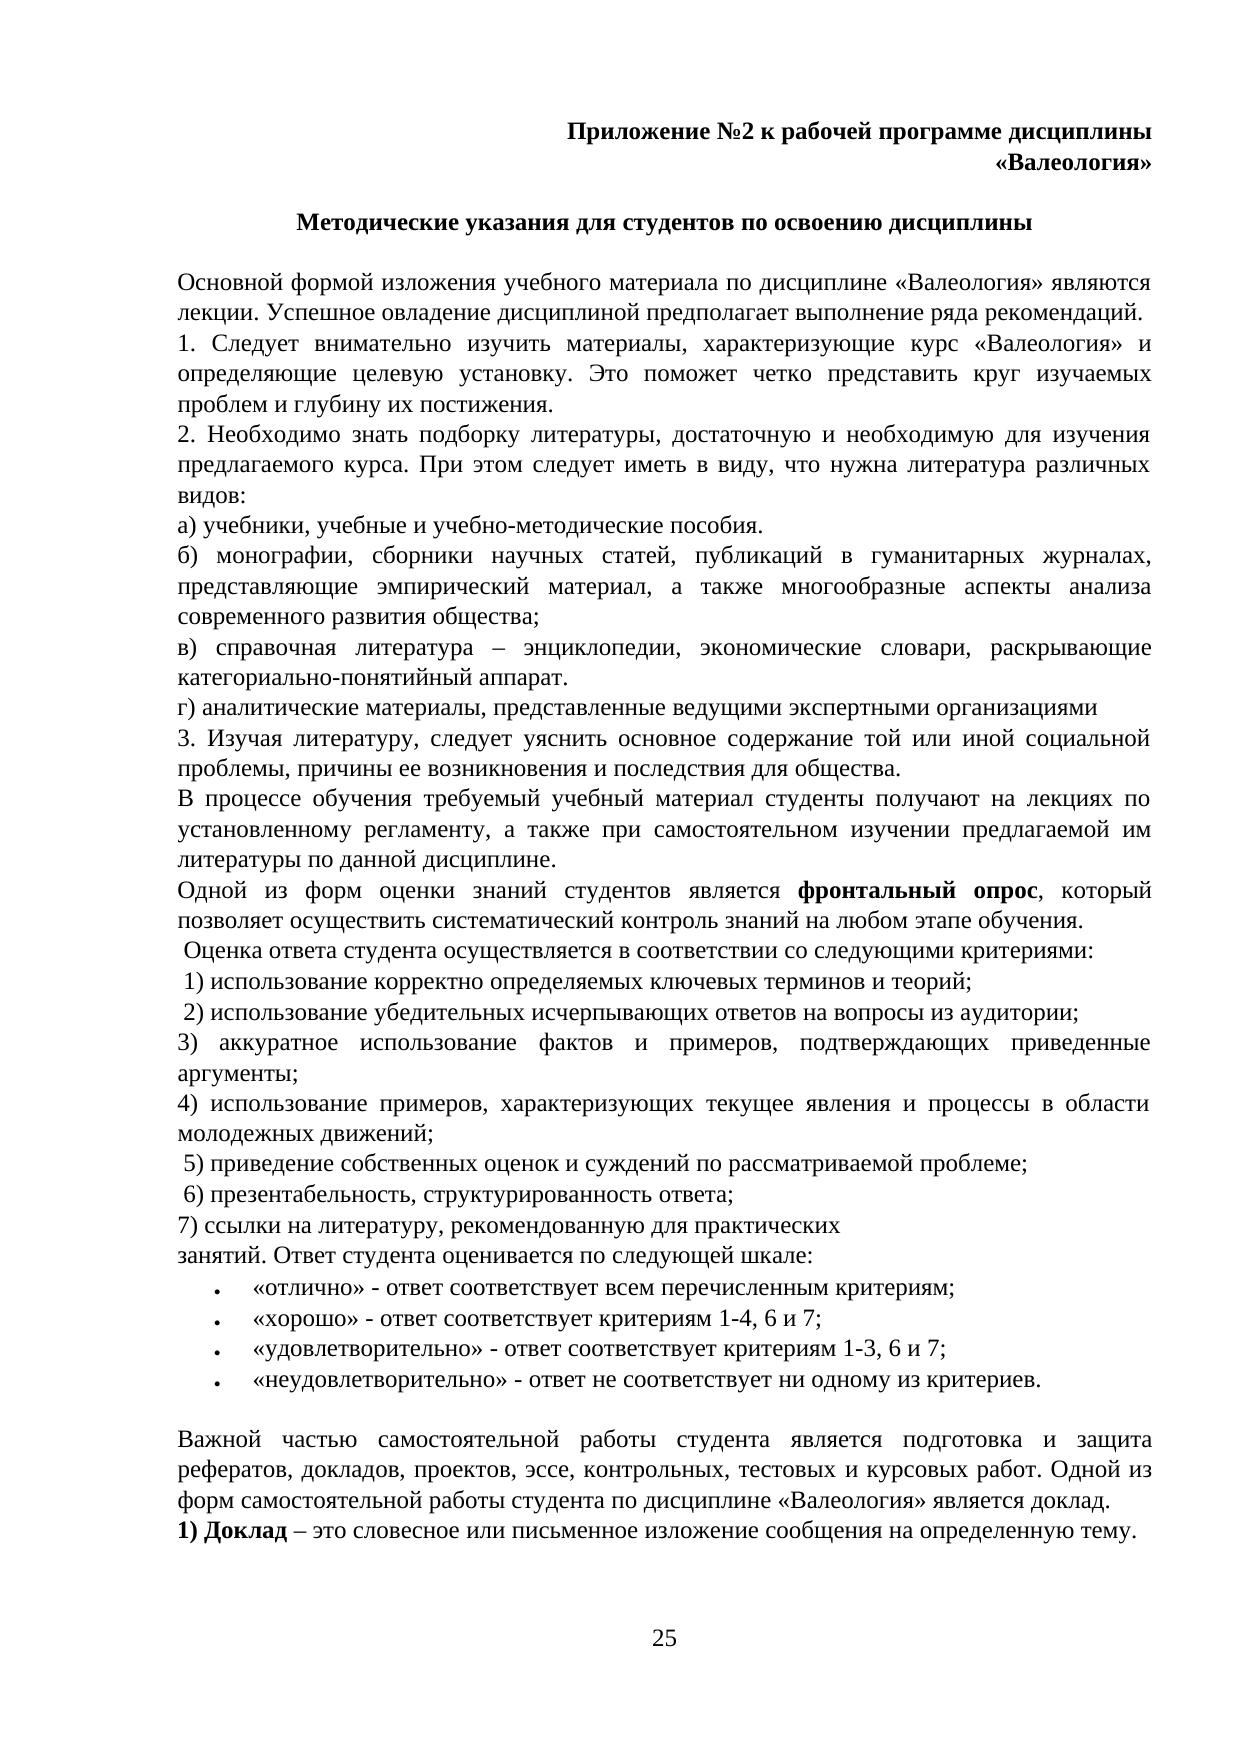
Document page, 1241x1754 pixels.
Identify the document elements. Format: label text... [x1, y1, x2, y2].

text Оценка ответа студента осуществляется в соответствии со следующими критериями: [183, 936, 1163, 964]
text а) учебники, учебные и учебно-методические пособия. [177, 510, 1163, 539]
subtitle Методические указания для студентов по освоению дисциплины [296, 207, 1163, 236]
list Доклад – это словесное или письменное изложение сообщения на определенную тему. [177, 1516, 1163, 1544]
text Основной формой изложения учебного материала по дисциплине «Валеология» являются лекции. Успешное овладение дисциплиной предполагает выполнение ряда рекомендаций. [177, 267, 1152, 326]
list Необходимо знать подборку литературы, достаточную и необходимую для изучения предлагаемого курса. При этом следует иметь в виду, что нужна литература различных видов: [177, 419, 1151, 509]
list «удовлетворительно» - ответ соответствует критериям 1-3, 6 и 7; [214, 1332, 1163, 1363]
subtitle Приложение №2 к рабочей программе дисциплины [106, 116, 1152, 145]
text В процессе обучения требуемый учебный материал студенты получают на лекциях по установленному регламенту, а также при самостоятельном изучении предлагаемой им литературы по данной дисциплине. [177, 783, 1151, 873]
text «Валеология» [106, 147, 1152, 176]
list аккуратное использование фактов и примеров, подтверждающих приведенные аргументы; [177, 1027, 1152, 1086]
list «неудовлетворительно» - ответ не соответствует ни одному из критериев. [214, 1363, 1163, 1394]
list презентабельность, структурированность ответа; [183, 1179, 1163, 1208]
list Следует внимательно изучить материалы, характеризующие курс «Валеология» и определяющие целевую установку. Это поможет четко представить круг изучаемых проблем и глубину их постижения. [177, 328, 1152, 417]
list Изучая литературу, следует уяснить основное содержание той или иной социальной проблемы, причины ее возникновения и последствия для общества. [177, 723, 1151, 782]
text Важной частью самостоятельной работы студента является подготовка и защита рефератов, докладов, проектов, эссе, контрольных, тестовых и курсовых работ. Одной из форм самостоятельной работы студента по дисциплине «Валеология» является доклад. [177, 1424, 1152, 1514]
list приведение собственных оценок и суждений по рассматриваемой проблеме; [183, 1148, 1163, 1177]
text б) монографии, сборники научных статей, публикаций в гуманитарных журналах, представляющие эмпирический материал, а также многообразные аспекты анализа современного развития общества; [177, 540, 1152, 630]
text Одной из форм оценки знаний студентов является фронтальный опрос, который позволяет осуществить систематический контроль знаний на любом этапе обучения. [177, 875, 1152, 933]
list «хорошо» - ответ соответствует критериям 1-4, 6 и 7; [214, 1301, 1163, 1332]
list ссылки на литературу, рекомендованную для практических занятий. Ответ студента оценивается по следующей шкале: [177, 1210, 936, 1269]
text г) аналитические материалы, представленные ведущими экспертными организациями [177, 692, 1163, 721]
list использование убедительных исчерпывающих ответов на вопросы из аудитории; [183, 997, 1163, 1026]
list использование примеров, характеризующих текущее явления и процессы в области молодежных движений; [177, 1088, 1152, 1147]
list «отлично» - ответ соответствует всем перечисленным критериям; [214, 1271, 1163, 1301]
text в) справочная литература – энциклопедии, экономические словари, раскрывающие категориально-понятийный аппарат. [177, 632, 1152, 691]
list использование корректно определяемых ключевых терминов и теорий; [183, 966, 1163, 995]
